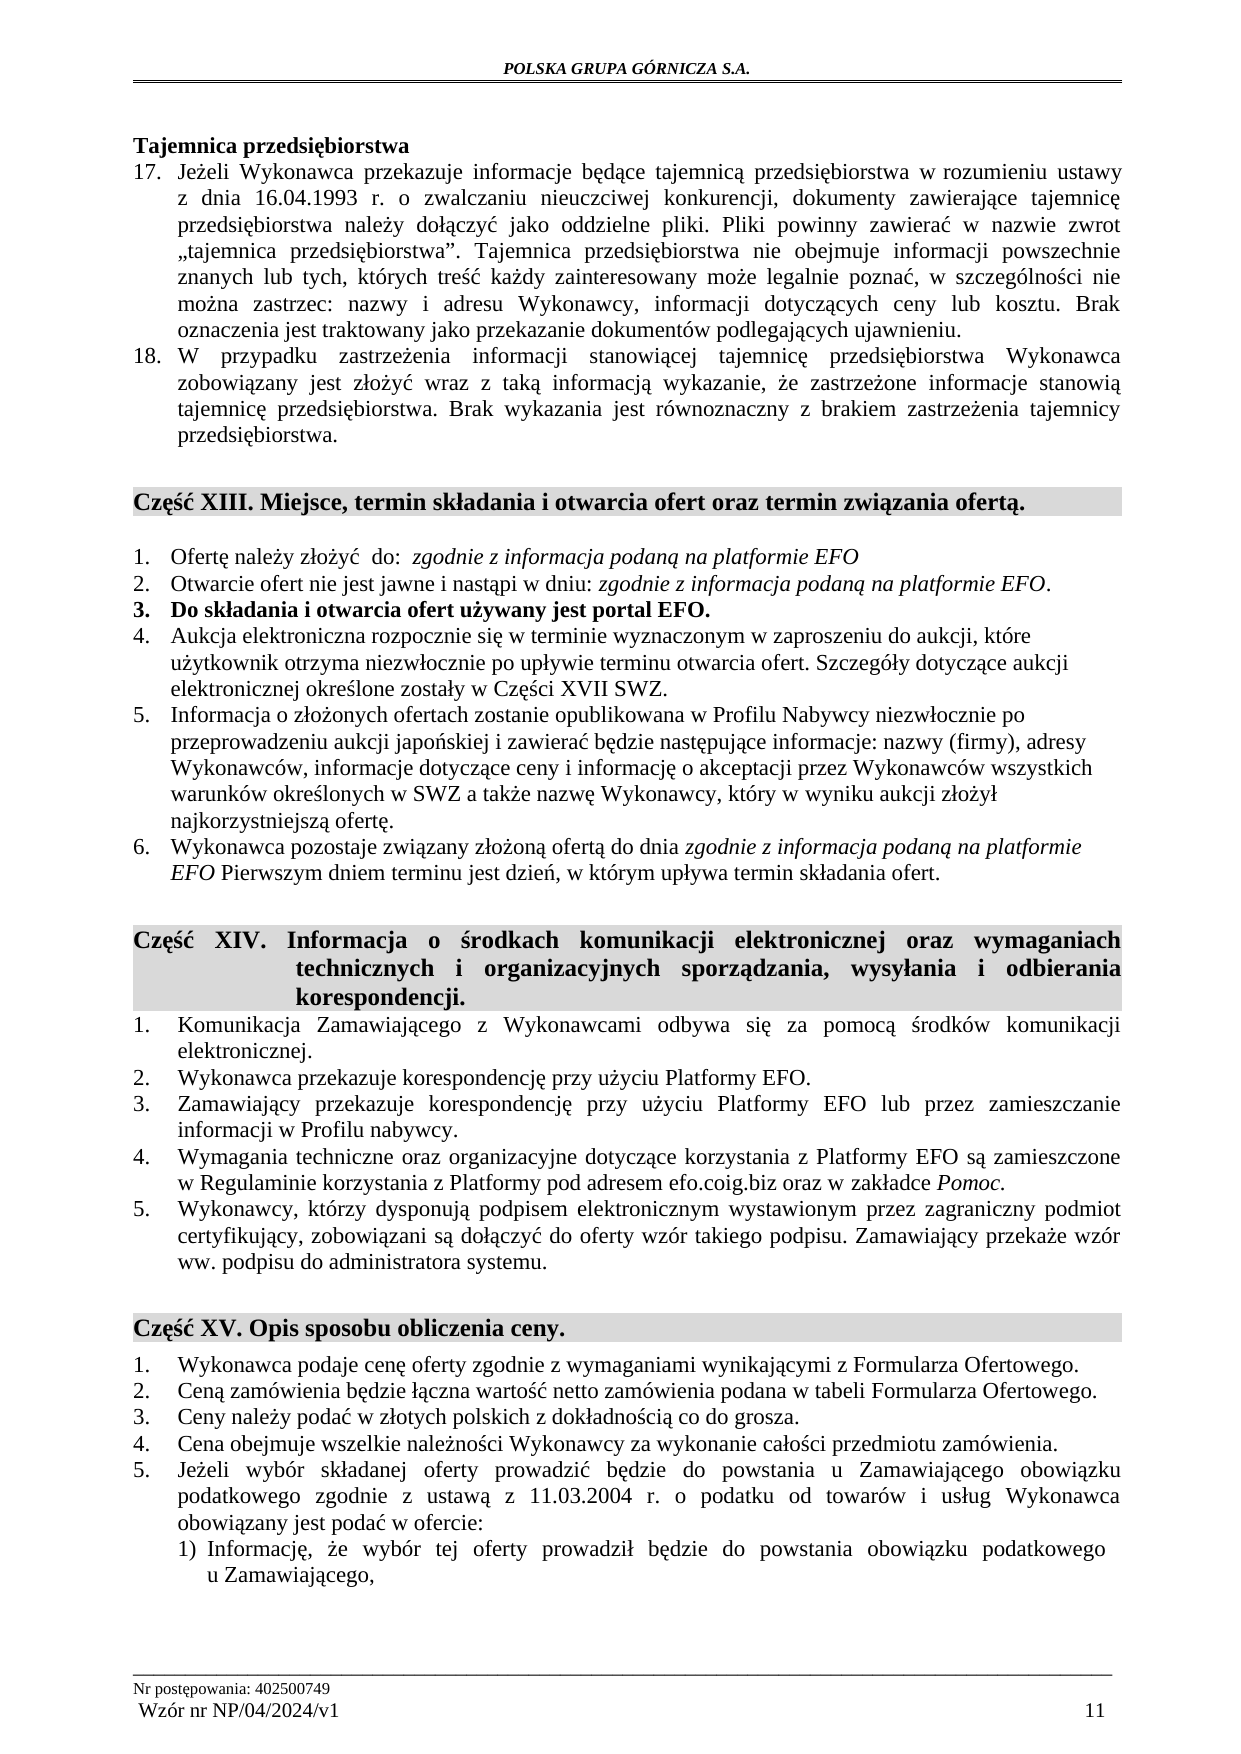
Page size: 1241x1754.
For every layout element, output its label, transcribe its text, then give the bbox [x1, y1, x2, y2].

list Wykonawca podaje cenę oferty zgodnie z wymaganiami wynikającymi z Formularza Ofertowego. [133, 1351, 1122, 1377]
list Cena obejmuje wszelkie należności Wykonawcy za wykonanie całości przedmiotu zamówienia. [133, 1430, 1122, 1456]
subtitle Część XIV. Informacja o środkach komunikacji elektronicznej oraz wymaganiach technicznych i organizacyjnych sporządzania, wysyłania i odbierania korespondencji. [133, 925, 1122, 1011]
subtitle Część XIII. Miejsce, termin składania i otwarcia ofert oraz termin związania ofertą. [133, 487, 1122, 516]
text Tajemnica przedsiębiorstwa [133, 132, 1122, 158]
list Jeżeli Wykonawca przekazuje informacje będące tajemnicą przedsiębiorstwa w rozumieniu ustawy z dnia 16.04.1993 r. o zwalczaniu nieuczciwej konkurencji, dokumenty zawierające tajemnicę przedsiębiorstwa należy dołączyć jako oddzielne pliki. Pliki powinny zawierać w nazwie zwrot „tajemnica przedsiębiorstwa”. Tajemnica przedsiębiorstwa nie obejmuje informacji powszechnie znanych lub tych, których treść każdy zainteresowany może legalnie poznać, w szczególności nie można zastrzec: nazwy i adresu Wykonawcy, informacji dotyczących ceny lub kosztu. Brak oznaczenia jest traktowany jako przekazanie dokumentów podlegających ujawnieniu. [133, 158, 1122, 342]
list Wykonawcy, którzy dysponują podpisem elektronicznym wystawionym przez zagraniczny podmiot certyfikujący, zobowiązani są dołączyć do oferty wzór takiego podpisu. Zamawiający przekaże wzór ww. podpisu do administratora systemu. [133, 1195, 1122, 1274]
list Ofertę należy złożyć do: zgodnie z informacja podaną na platformie EFO [133, 543, 1122, 569]
list Ceny należy podać w złotych polskich z dokładnością co do grosza. [133, 1403, 1122, 1430]
list Wymagania techniczne oraz organizacyjne dotyczące korzystania z Platformy EFO są zamieszczone w Regulaminie korzystania z Platformy pod adresem efo.coig.biz oraz w zakładce Pomoc. [133, 1143, 1122, 1195]
subtitle Część XV. Opis sposobu obliczenia ceny. [133, 1313, 1122, 1342]
list Wykonawca pozostaje związany złożoną ofertą do dnia zgodnie z informacja podaną na platformie EFO Pierwszym dniem terminu jest dzień, w którym upływa termin składania ofert. [133, 833, 1122, 886]
list Otwarcie ofert nie jest jawne i nastąpi w dniu: zgodnie z informacja podaną na platformie EFO. [133, 569, 1122, 596]
list Jeżeli wybór składanej oferty prowadzić będzie do powstania u Zamawiającego obowiązku podatkowego zgodnie z ustawą z 11.03.2004 r. o podatku od towarów i usług Wykonawca obowiązany jest podać w ofercie: [133, 1456, 1122, 1535]
list Ceną zamówienia będzie łączna wartość netto zamówienia podana w tabeli Formularza Ofertowego. [133, 1377, 1122, 1403]
list Komunikacja Zamawiającego z Wykonawcami odbywa się za pomocą środków komunikacji elektronicznej. [133, 1011, 1122, 1064]
list W przypadku zastrzeżenia informacji stanowiącej tajemnicę przedsiębiorstwa Wykonawca zobowiązany jest złożyć wraz z taką informacją wykazanie, że zastrzeżone informacje stanowią tajemnicę przedsiębiorstwa. Brak wykazania jest równoznaczny z brakiem zastrzeżenia tajemnicy przedsiębiorstwa. [133, 342, 1122, 448]
list Aukcja elektroniczna rozpocznie się w terminie wyznaczonym w zaproszeniu do aukcji, które użytkownik otrzyma niezwłocznie po upływie terminu otwarcia ofert. Szczegóły dotyczące aukcji elektronicznej określone zostały w Części XVII SWZ. [133, 622, 1122, 701]
list Informacja o złożonych ofertach zostanie opublikowana w Profilu Nabywcy niezwłocznie po przeprowadzeniu aukcji japońskiej i zawierać będzie następujące informacje: nazwy (firmy), adresy Wykonawców, informacje dotyczące ceny i informację o akceptacji przez Wykonawców wszystkich warunków określonych w SWZ a także nazwę Wykonawcy, który w wyniku aukcji złożył najkorzystniejszą ofertę. [133, 701, 1122, 833]
list Do składania i otwarcia ofert używany jest portal EFO. [133, 596, 1122, 622]
list Wykonawca przekazuje korespondencję przy użyciu Platformy EFO. [133, 1064, 1122, 1090]
list Informację, że wybór tej oferty prowadził będzie do powstania obowiązku podatkowego u Zamawiającego, [177, 1535, 1122, 1588]
list Zamawiający przekazuje korespondencję przy użyciu Platformy EFO lub przez zamieszczanie informacji w Profilu nabywcy. [133, 1090, 1122, 1143]
